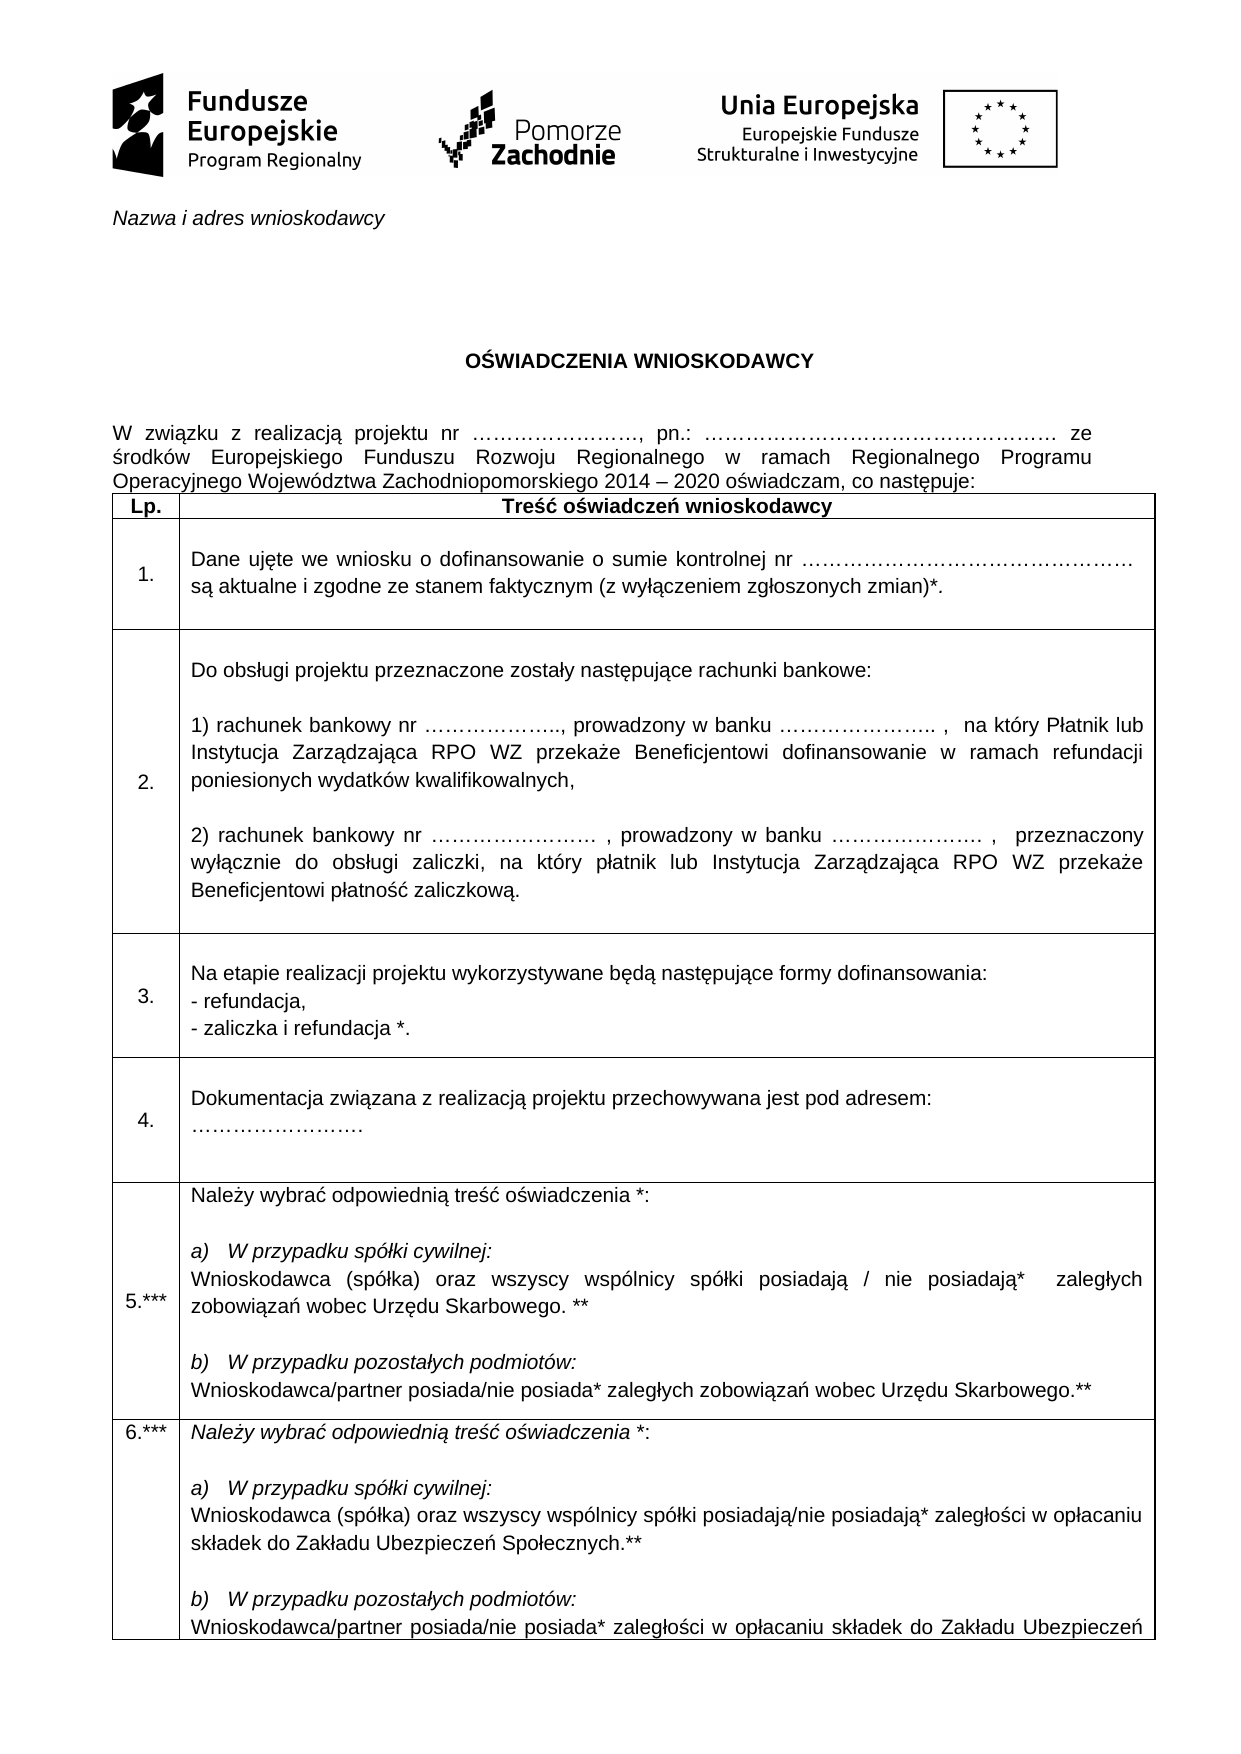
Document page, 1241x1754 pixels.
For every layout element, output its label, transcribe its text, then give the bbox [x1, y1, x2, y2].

table_header Treść oświadczeń wnioskodawcy [180, 494, 1154, 518]
text W związku z realizacją projektu nr ……………………, pn.: …………………………………………… ze środków Europejskiego Funduszu Rozwoju Regionalnego w ramach Regionalnego Programu Operacyjnego Województwa Zachodniopomorskiego 2014 – 2020 oświadczam, co następuje: [112, 421, 1093, 493]
table_header Lp. [113, 494, 179, 518]
table_cell 2. [113, 630, 179, 933]
picture [112, 73, 1058, 177]
table_cell Dane ujęte we wniosku o dofinansowanie o sumie kontrolnej nr ………………………………………… są aktualne i zgodne ze stanem faktycznym (z wyłączeniem zgłoszonych zmian)*. [180, 519, 1154, 629]
text OŚWIADCZENIA WNIOSKODAWCY [112, 349, 1093, 373]
table_cell 1. [113, 519, 179, 629]
table_cell 3. [113, 934, 179, 1057]
table_cell Dokumentacja związana z realizacją projektu przechowywana jest pod adresem: ……………………. [180, 1058, 1154, 1182]
table_cell Do obsługi projektu przeznaczone zostały następujące rachunki bankowe: 1) rachunek bankowy nr ……………….., prowadzony w banku ………………….. , na który Płatnik lub Instytucja Zarządzająca RPO WZ przekaże Beneficjentowi dofinansowanie w ramach refundacji poniesionych wydatków kwalifikowalnych, 2) rachunek bankowy nr …………………… , prowadzony w banku …………………. , przeznaczony wyłącznie do obsługi zaliczki, na który płatnik lub Instytucja Zarządzająca RPO WZ przekaże Beneficjentowi płatność zaliczkową. [180, 630, 1154, 933]
table_cell Na etapie realizacji projektu wykorzystywane będą następujące formy dofinansowania: - refundacja, - zaliczka i refundacja *. [180, 934, 1154, 1057]
table_cell 6.*** [113, 1420, 179, 1638]
table_cell Należy wybrać odpowiednią treść oświadczenia *: W przypadku spółki cywilnej: Wnioskodawca (spółka) oraz wszyscy wspólnicy spółki posiadają / nie posiadają* zaległych zobowiązań wobec Urzędu Skarbowego. ** W przypadku pozostałych podmiotów: Wnioskodawca/partner posiada/nie posiada* zaległych zobowiązań wobec Urzędu Skarbowego.** [180, 1183, 1154, 1418]
table_cell 5.*** [113, 1183, 179, 1418]
text Nazwa i adres wnioskodawcy [112, 206, 1093, 229]
table_cell 4. [113, 1058, 179, 1182]
